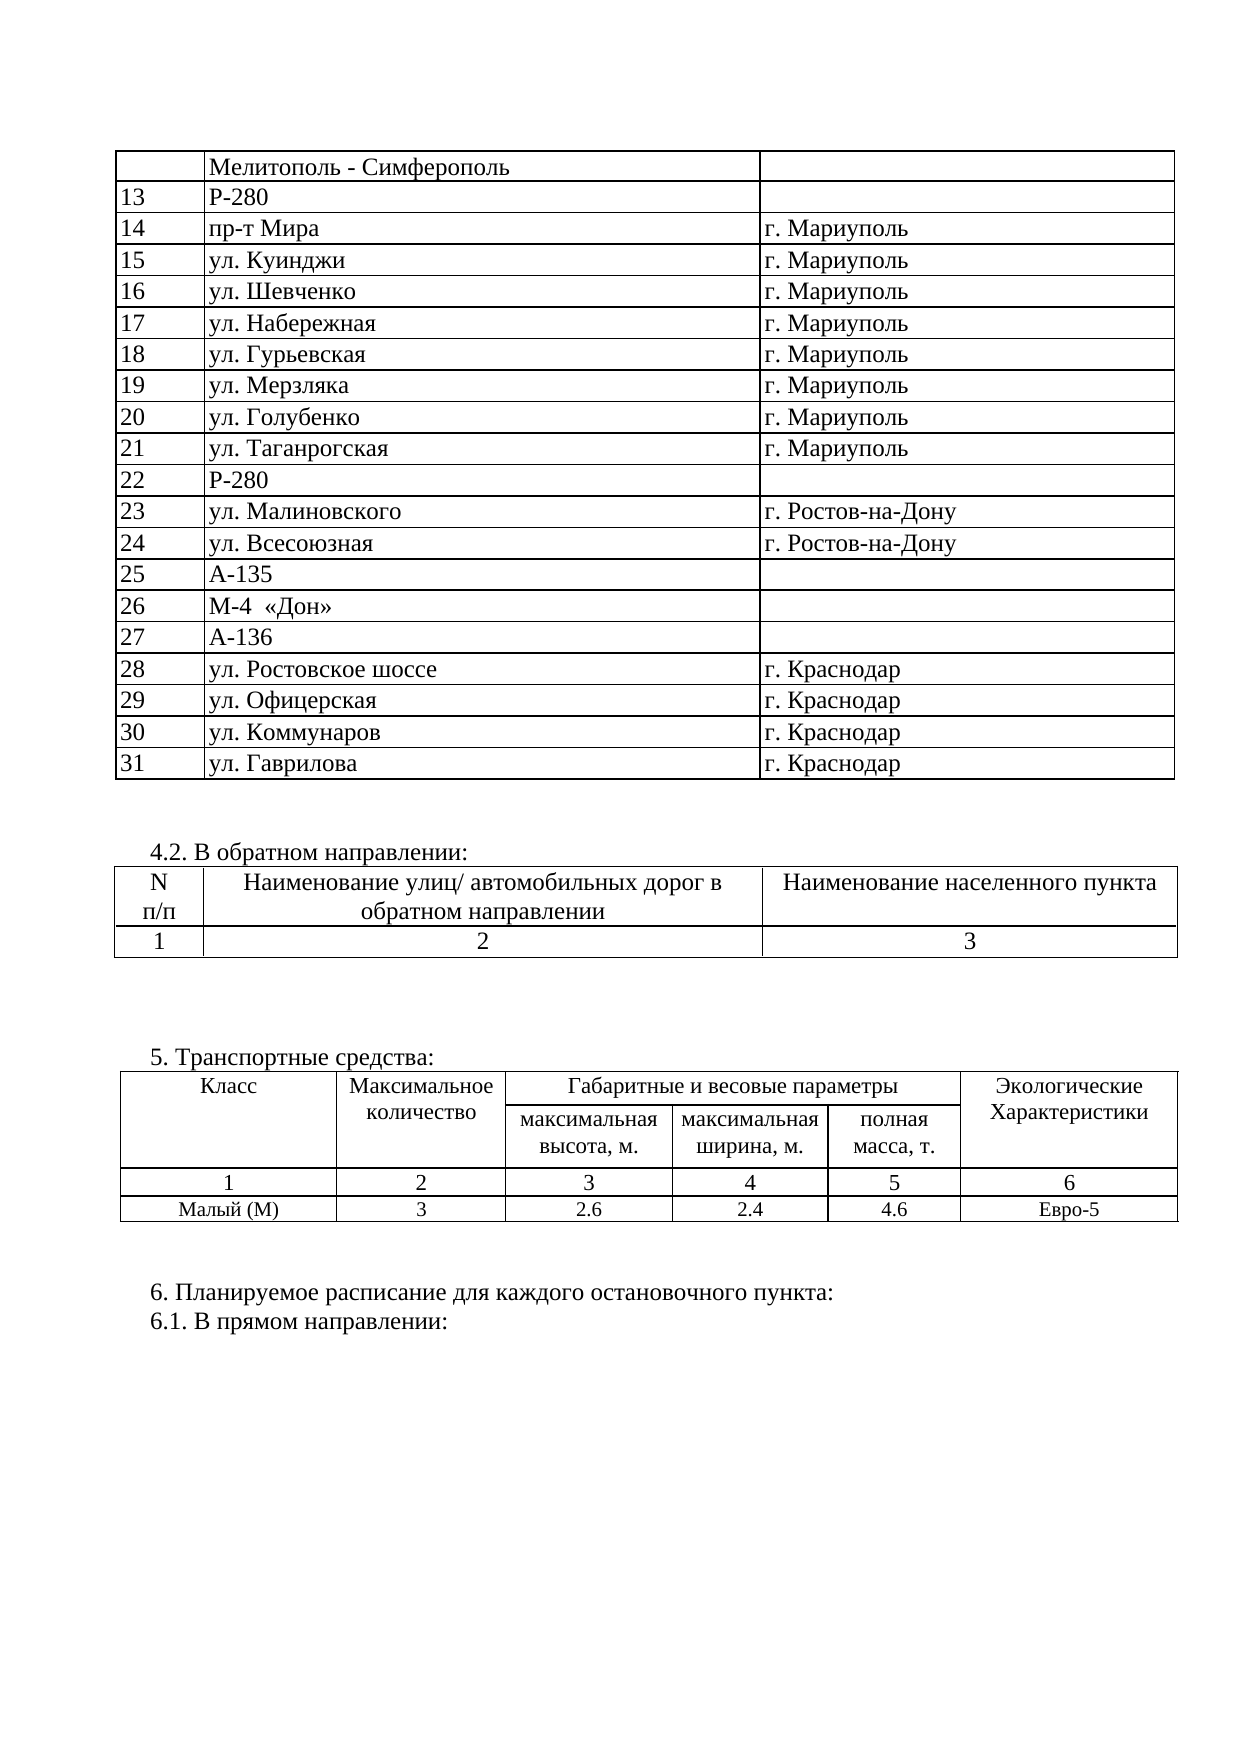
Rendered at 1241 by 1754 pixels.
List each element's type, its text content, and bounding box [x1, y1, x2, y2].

table_cell ул. Гурьевская [205, 339, 759, 369]
table_cell Р-280 [205, 465, 759, 495]
text 6. Планируемое расписание для каждого остановочного пункта: [150, 1277, 1090, 1306]
table_cell М-4 «Дон» [205, 591, 759, 621]
table_cell 3 [337, 1197, 505, 1221]
table_cell [761, 182, 1174, 212]
table_cell 26 [117, 591, 204, 621]
table_cell 22 [117, 465, 204, 495]
table_cell 29 [117, 685, 204, 715]
table_cell ул. Гаврилова [205, 748, 759, 778]
text 6.1. В прямом направлении: [150, 1306, 1090, 1335]
table_header Габаритные и весовые параметры [506, 1072, 960, 1104]
table_cell г. Мариуполь [761, 213, 1174, 243]
table_cell [761, 560, 1174, 589]
table_cell 19 [117, 371, 204, 401]
table_header Наименование населенного пункта [763, 867, 1177, 925]
table_cell ул. Куинджи [205, 245, 759, 275]
table_cell ул. Таганрогская [205, 434, 759, 463]
table_cell г. Краснодар [761, 748, 1174, 778]
table_cell ул. Шевченко [205, 276, 759, 306]
table_cell 31 [117, 748, 204, 778]
table_cell г. Краснодар [761, 654, 1174, 684]
table_cell г. Мариуполь [761, 245, 1174, 275]
table_cell 2.4 [673, 1197, 827, 1221]
table_cell максимальная ширина, м. [673, 1106, 827, 1167]
text 5. Транспортные средства: [150, 1042, 1090, 1071]
text 4.2. В обратном направлении: [150, 837, 1090, 866]
table_cell 24 [117, 528, 204, 558]
table_cell ул. Офицерская [205, 685, 759, 715]
table_cell 15 [117, 245, 204, 275]
table_cell 2 [204, 927, 762, 956]
table_header N п/п [115, 867, 203, 925]
table_cell 1 [121, 1169, 336, 1195]
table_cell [205, 152, 759, 180]
table_cell 3 [763, 925, 1177, 956]
table_cell 4.6 [829, 1197, 960, 1221]
table_cell г. Краснодар [761, 717, 1174, 747]
table_cell 23 [117, 497, 204, 526]
table_header Класс [121, 1072, 336, 1167]
table_cell 1 [115, 926, 203, 956]
table_cell 21 [117, 434, 204, 463]
table_cell ул. Набережная [205, 308, 759, 338]
table_header Экологические Характеристики [961, 1072, 1177, 1167]
table_cell 12 [117, 152, 204, 180]
table_cell 30 [117, 717, 204, 747]
table_cell 2.6 [506, 1197, 672, 1221]
table_cell 25 [117, 560, 204, 589]
table_cell г. Ростов-на-Дону [761, 528, 1174, 558]
table_cell 2 [337, 1169, 505, 1195]
table_cell максимальная высота, м. [506, 1106, 672, 1167]
table_cell Малый (М) [121, 1197, 336, 1221]
table_cell 28 [117, 654, 204, 684]
table_cell А-136 [205, 622, 759, 652]
table_cell г. Мариуполь [761, 371, 1174, 401]
table_cell 16 [117, 276, 204, 306]
table_cell 13 [117, 182, 204, 212]
table_cell 5 [829, 1169, 960, 1195]
table_cell 27 [117, 622, 204, 652]
table_header Максимальное количество [337, 1072, 505, 1167]
table_cell ул. Малиновского [205, 497, 759, 526]
table_cell г. Мариуполь [761, 434, 1174, 463]
table_cell полная масса, т. [829, 1106, 960, 1167]
table_cell [761, 622, 1174, 652]
table_cell г. Мариуполь [761, 402, 1174, 432]
table_cell ул. Голубенко [205, 402, 759, 432]
table_cell г. Мариуполь [761, 276, 1174, 306]
table_cell г. Краснодар [761, 685, 1174, 715]
table_cell А-135 [205, 560, 759, 589]
table_cell [761, 591, 1174, 621]
table_cell г. Мариуполь [761, 308, 1174, 338]
table_cell г. Мариуполь [761, 339, 1174, 369]
table_cell ул. Коммунаров [205, 717, 759, 747]
table_cell 14 [117, 213, 204, 243]
table_cell 20 [117, 402, 204, 432]
table_cell Евро-5 [961, 1197, 1177, 1221]
table_cell 17 [117, 308, 204, 338]
table_cell 4 [673, 1169, 827, 1195]
table_cell Р-280 [205, 182, 759, 212]
table_header Наименование улиц/ автомобильных дорог в обратном направлении [204, 867, 762, 925]
table_cell 18 [117, 339, 204, 369]
table_cell [761, 152, 1174, 180]
table_cell [761, 465, 1174, 495]
table_cell ул. Ростовское шоссе [205, 654, 759, 684]
table_cell 6 [961, 1169, 1177, 1195]
table_cell 3 [506, 1169, 672, 1195]
table_cell г. Ростов-на-Дону [761, 497, 1174, 526]
table_cell ул. Всесоюзная [205, 528, 759, 558]
table_cell ул. Мерзляка [205, 371, 759, 401]
table_cell пр-т Мира [205, 213, 759, 243]
